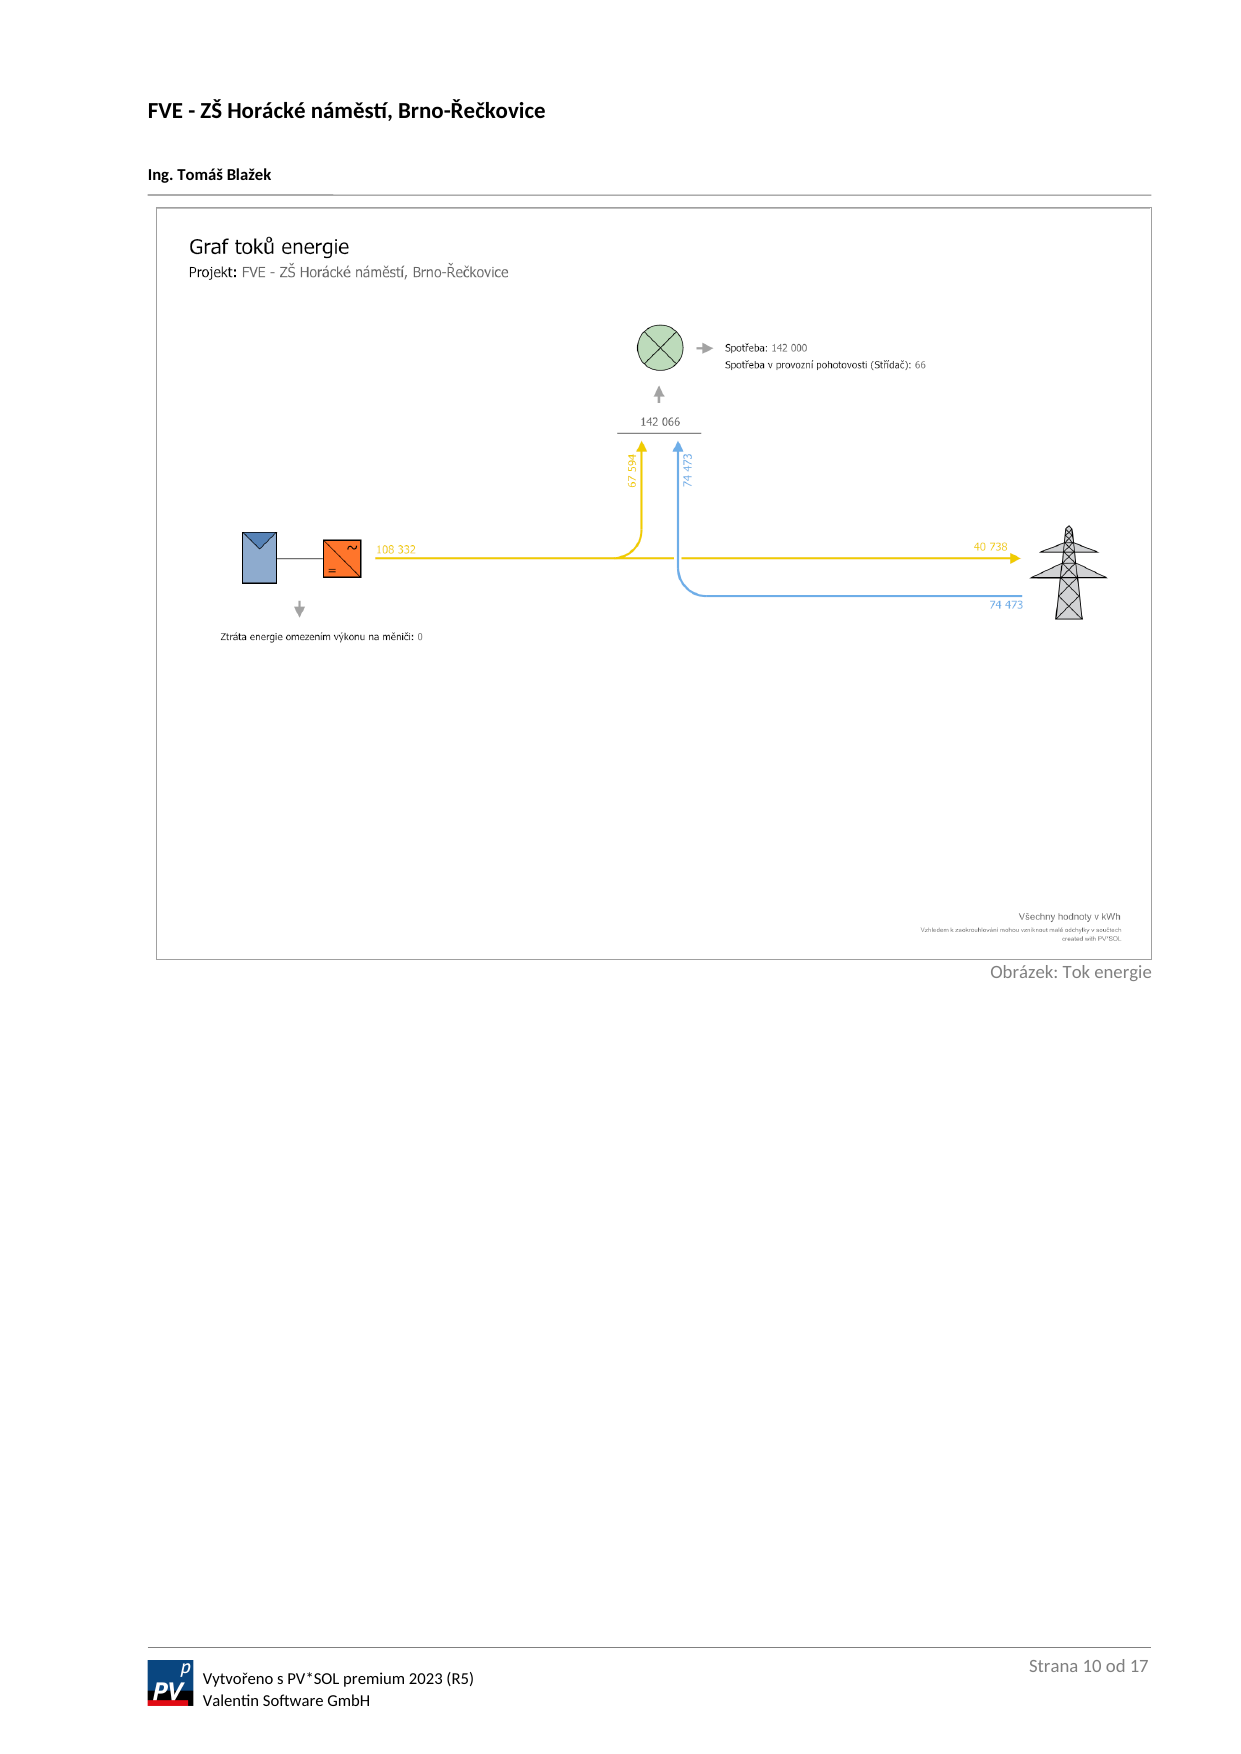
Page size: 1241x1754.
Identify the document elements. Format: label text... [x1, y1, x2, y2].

picture [157, 208, 1151, 959]
text Obrázek: Tok energie [148, 960, 1152, 983]
picture [147, 1660, 194, 1706]
